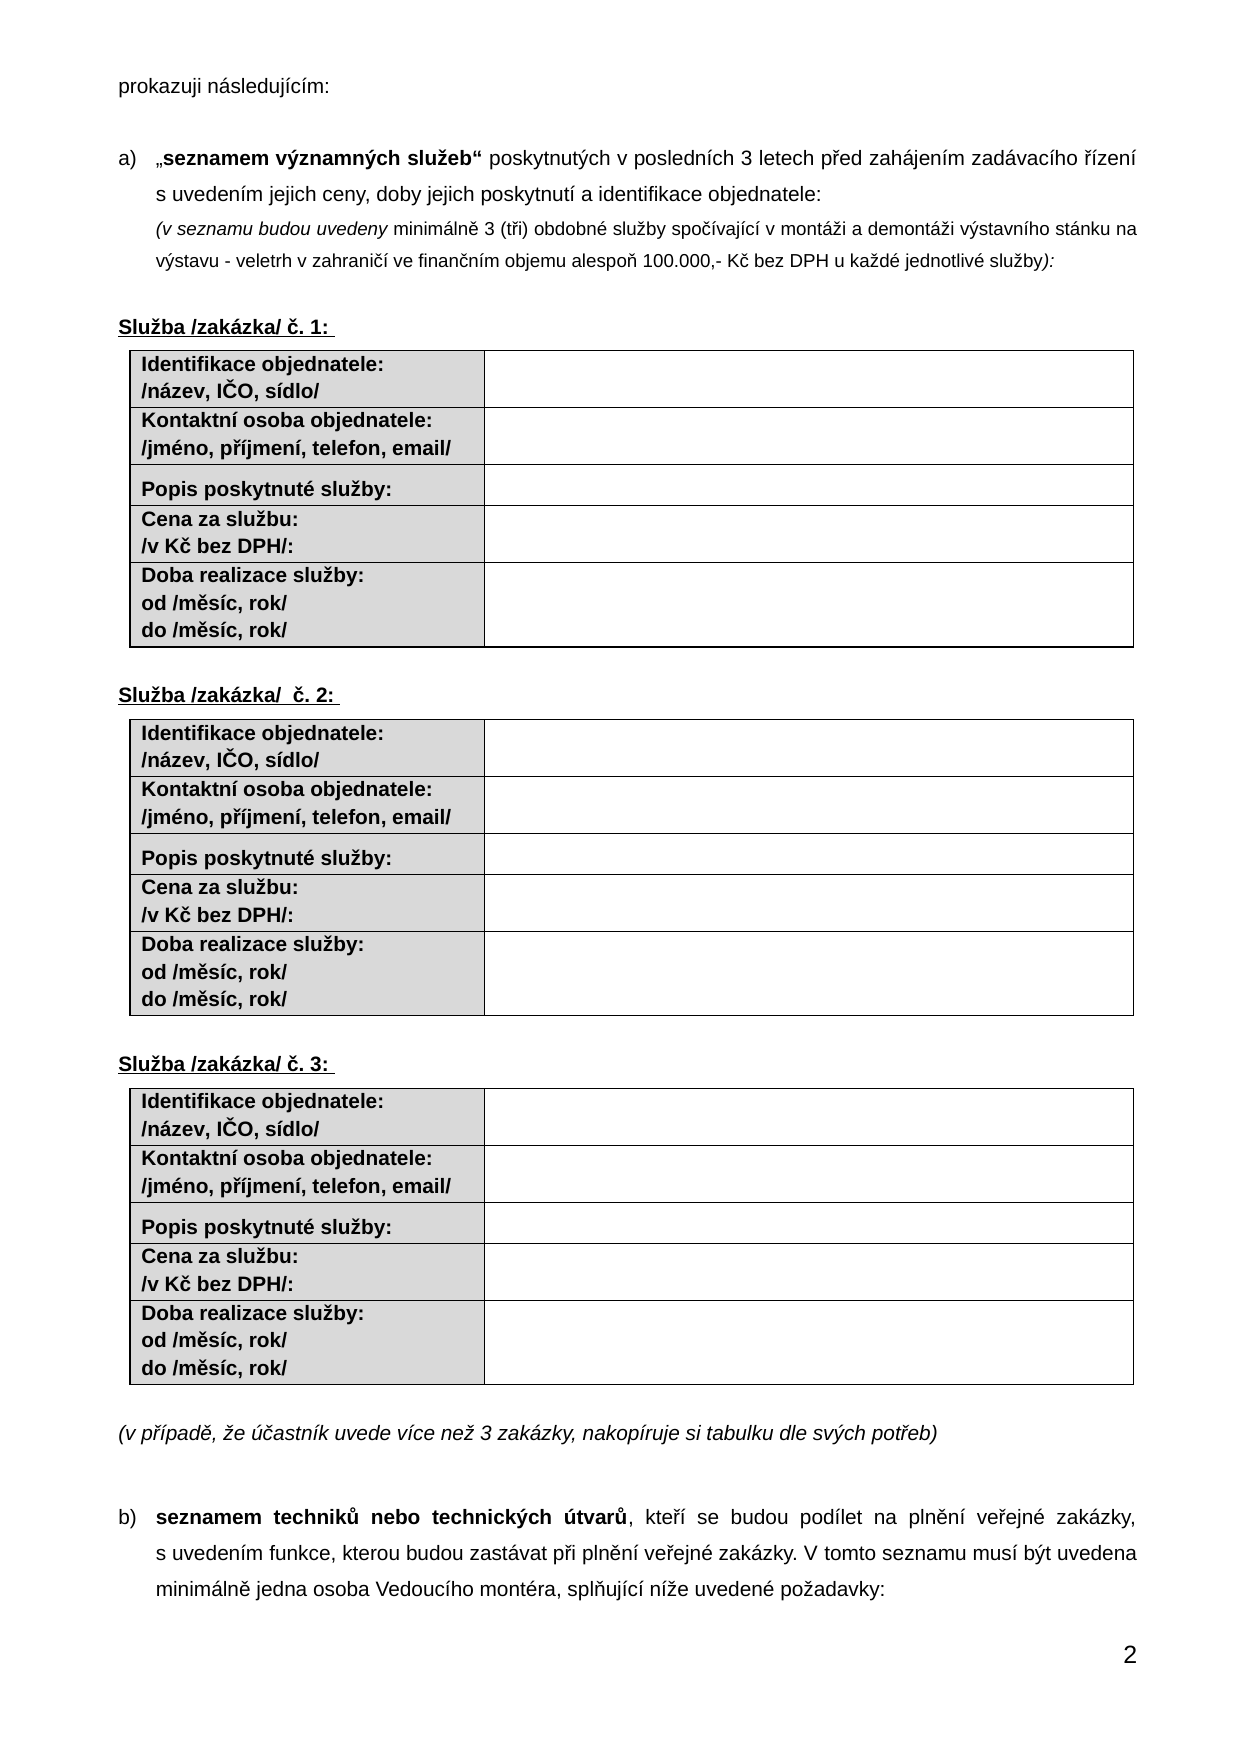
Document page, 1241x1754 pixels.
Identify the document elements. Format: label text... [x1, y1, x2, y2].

table_cell [485, 563, 1133, 646]
table_cell Doba realizace služby: od /měsíc, rok/ do /měsíc, rok/ [131, 563, 484, 646]
table_cell [485, 1301, 1133, 1384]
table_header Identifikace objednatele: /název, IČO, sídlo/ [131, 1089, 484, 1145]
text (v případě, že účastník uvede více než 3 zakázky, nakopíruje si tabulku dle svých potřeb) [118, 1421, 1137, 1445]
table_cell [485, 506, 1133, 562]
list „seznamem významných služeb“ poskytnutých v posledních 3 letech před zahájením zadávacího řízení s uvedením jejich ceny, doby jejich poskytnutí a identifikace objednatele: [118, 146, 1137, 206]
text Služba /zakázka/ č. 2: [118, 683, 1137, 707]
table_cell [485, 1244, 1133, 1300]
table_cell Doba realizace služby: od /měsíc, rok/ do /měsíc, rok/ [131, 932, 484, 1015]
table_cell [485, 1146, 1133, 1202]
table_cell Cena za službu: /v Kč bez DPH/: [131, 506, 484, 562]
table_cell Cena za službu: /v Kč bez DPH/: [131, 875, 484, 931]
table_cell [485, 777, 1133, 833]
table_cell [485, 932, 1133, 1015]
table_cell Cena za službu: /v Kč bez DPH/: [131, 1244, 484, 1300]
table_header [485, 1089, 1133, 1145]
table_cell Kontaktní osoba objednatele: /jméno, příjmení, telefon, email/ [131, 1146, 484, 1202]
table_cell [485, 834, 1133, 874]
table_cell Kontaktní osoba objednatele: /jméno, příjmení, telefon, email/ [131, 777, 484, 833]
text Služba /zakázka/ č. 3: [118, 1052, 1137, 1076]
table_cell Popis poskytnuté služby: [131, 834, 484, 874]
table_header Identifikace objednatele: /název, IČO, sídlo/ [131, 351, 484, 407]
table_cell [485, 1203, 1133, 1243]
table_cell Kontaktní osoba objednatele: /jméno, příjmení, telefon, email/ [131, 408, 484, 464]
table_cell Popis poskytnuté služby: [131, 1203, 484, 1243]
table_cell Doba realizace služby: od /měsíc, rok/ do /měsíc, rok/ [131, 1301, 484, 1384]
text (v seznamu budou uvedeny minimálně 3 (tři) obdobné služby spočívající v montáži a demontáži výstavního stánku na výstavu - veletrh v zahraničí ve finančním objemu alespoň 100.000,- Kč bez DPH u každé jednotlivé služby): [156, 218, 1137, 271]
list seznamem techniků nebo technických útvarů, kteří se budou podílet na plnění veřejné zakázky, s uvedením funkce, kterou budou zastávat při plnění veřejné zakázky. V tomto seznamu musí být uvedena minimálně jedna osoba Vedoucího montéra, splňující níže uvedené požadavky: [118, 1505, 1137, 1601]
table_header [485, 351, 1133, 407]
table_cell [485, 875, 1133, 931]
table_cell Popis poskytnuté služby: [131, 465, 484, 505]
table_cell [485, 465, 1133, 505]
table_header Identifikace objednatele: /název, IČO, sídlo/ [131, 720, 484, 776]
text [118, 74, 1137, 98]
table_cell [485, 408, 1133, 464]
text Služba /zakázka/ č. 1: [118, 314, 1137, 338]
table_header [485, 720, 1133, 776]
